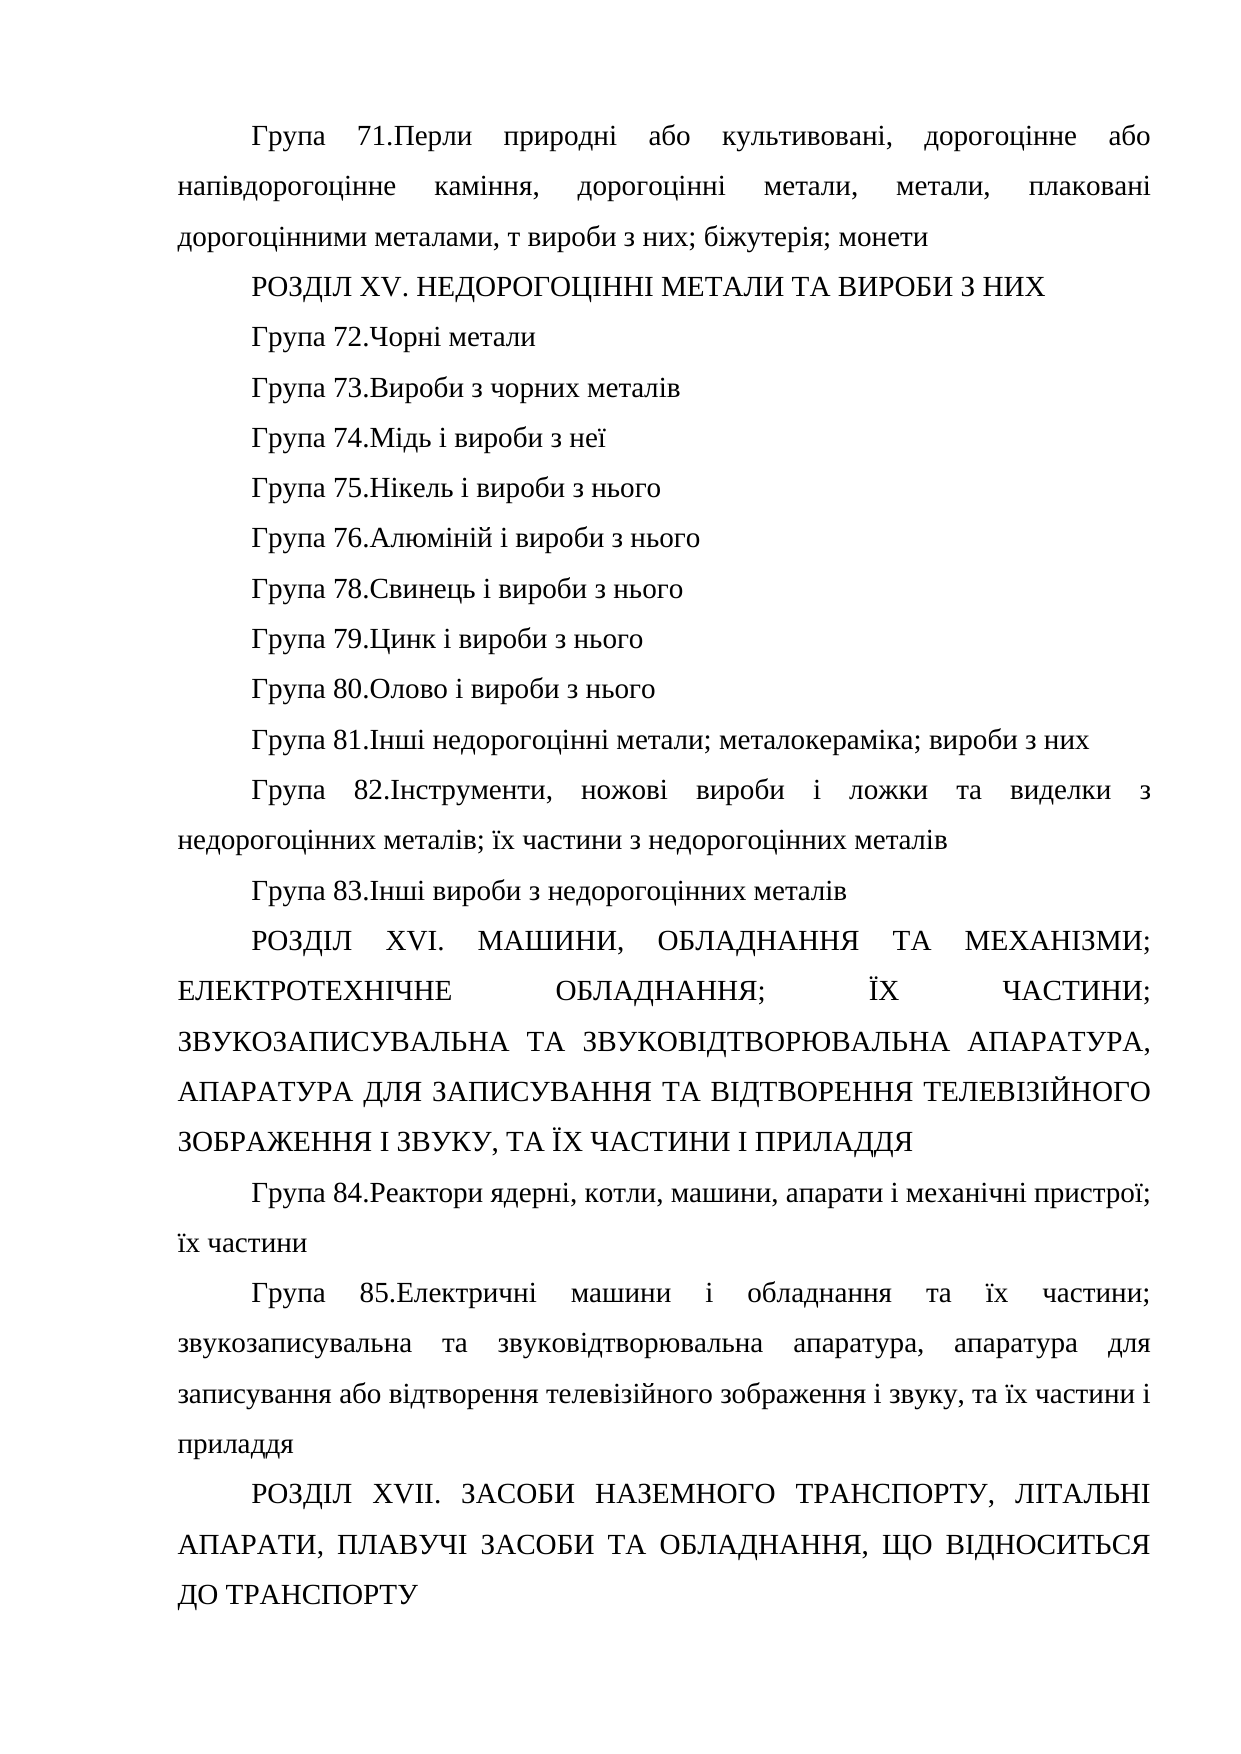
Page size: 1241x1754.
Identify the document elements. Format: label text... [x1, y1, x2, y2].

text РОЗДІЛ XV. НЕДОРОГОЦІННІ МЕТАЛИ ТА ВИРОБИ З НИХ [177, 269, 1152, 303]
text РОЗДІЛ XVI. МАШИНИ, ОБЛАДНАННЯ ТА МЕХАНІЗМИ; ЕЛЕКТРОТЕХНІЧНЕ ОБЛАДНАННЯ; ЇХ ЧАСТИНИ; ЗВУКОЗАПИСУВАЛЬНА ТА ЗВУКОВІДТВОРЮВАЛЬНА АПАРАТУРА, АПАРАТУРА ДЛЯ ЗАПИСУВАННЯ ТА ВІДТВОРЕННЯ ТЕЛЕВІЗІЙНОГО ЗОБРАЖЕННЯ І ЗВУКУ, ТА ЇХ ЧАСТИНИ І ПРИЛАДДЯ [177, 923, 1152, 1158]
text Група 78.Свинець і вироби з нього [177, 571, 1152, 604]
text Група 71.Перли природні або культивовані, дорогоцінне або напівдорогоцінне каміння, дорогоцінні метали, метали, плаковані дорогоцінними металами, т вироби з них; біжутерія; монети [177, 118, 1152, 252]
text Група 79.Цинк і вироби з нього [177, 621, 1152, 655]
text Група 84.Реактори ядерні, котли, машини, апарати і механічні пристрої; їх частини [177, 1175, 1152, 1258]
text Група 72.Чорні метали [177, 319, 1152, 353]
text Група 74.Мідь і вироби з неї [177, 420, 1152, 453]
text Група 73.Вироби з чорних металів [177, 370, 1152, 403]
text Група 82.Інструменти, ножові вироби і ложки та виделки з недорогоцінних металів; їх частини з недорогоцінних металів [177, 772, 1152, 856]
text Група 85.Електричні машини і обладнання та їх частини; звукозаписувальна та звуковідтворювальна апаратура, апаратура для записування або відтворення телевізійного зображення і звуку, та їх частини і приладдя [177, 1275, 1152, 1460]
text Група 75.Нікель і вироби з нього [177, 470, 1152, 504]
text Група 81.Інші недорогоцінні метали; металокераміка; вироби з них [177, 722, 1152, 755]
text Група 83.Інші вироби з недорогоцінних металів [177, 873, 1152, 906]
text РОЗДІЛ XVII. ЗАСОБИ НАЗЕМНОГО ТРАНСПОРТУ, ЛІТАЛЬНІ АПАРАТИ, ПЛАВУЧІ ЗАСОБИ ТА ОБЛАДНАННЯ, ЩО ВІДНОСИТЬСЯ ДО ТРАНСПОРТУ [177, 1477, 1152, 1611]
text Група 76.Алюміній і вироби з нього [177, 521, 1152, 554]
text Група 80.Олово і вироби з нього [177, 672, 1152, 705]
